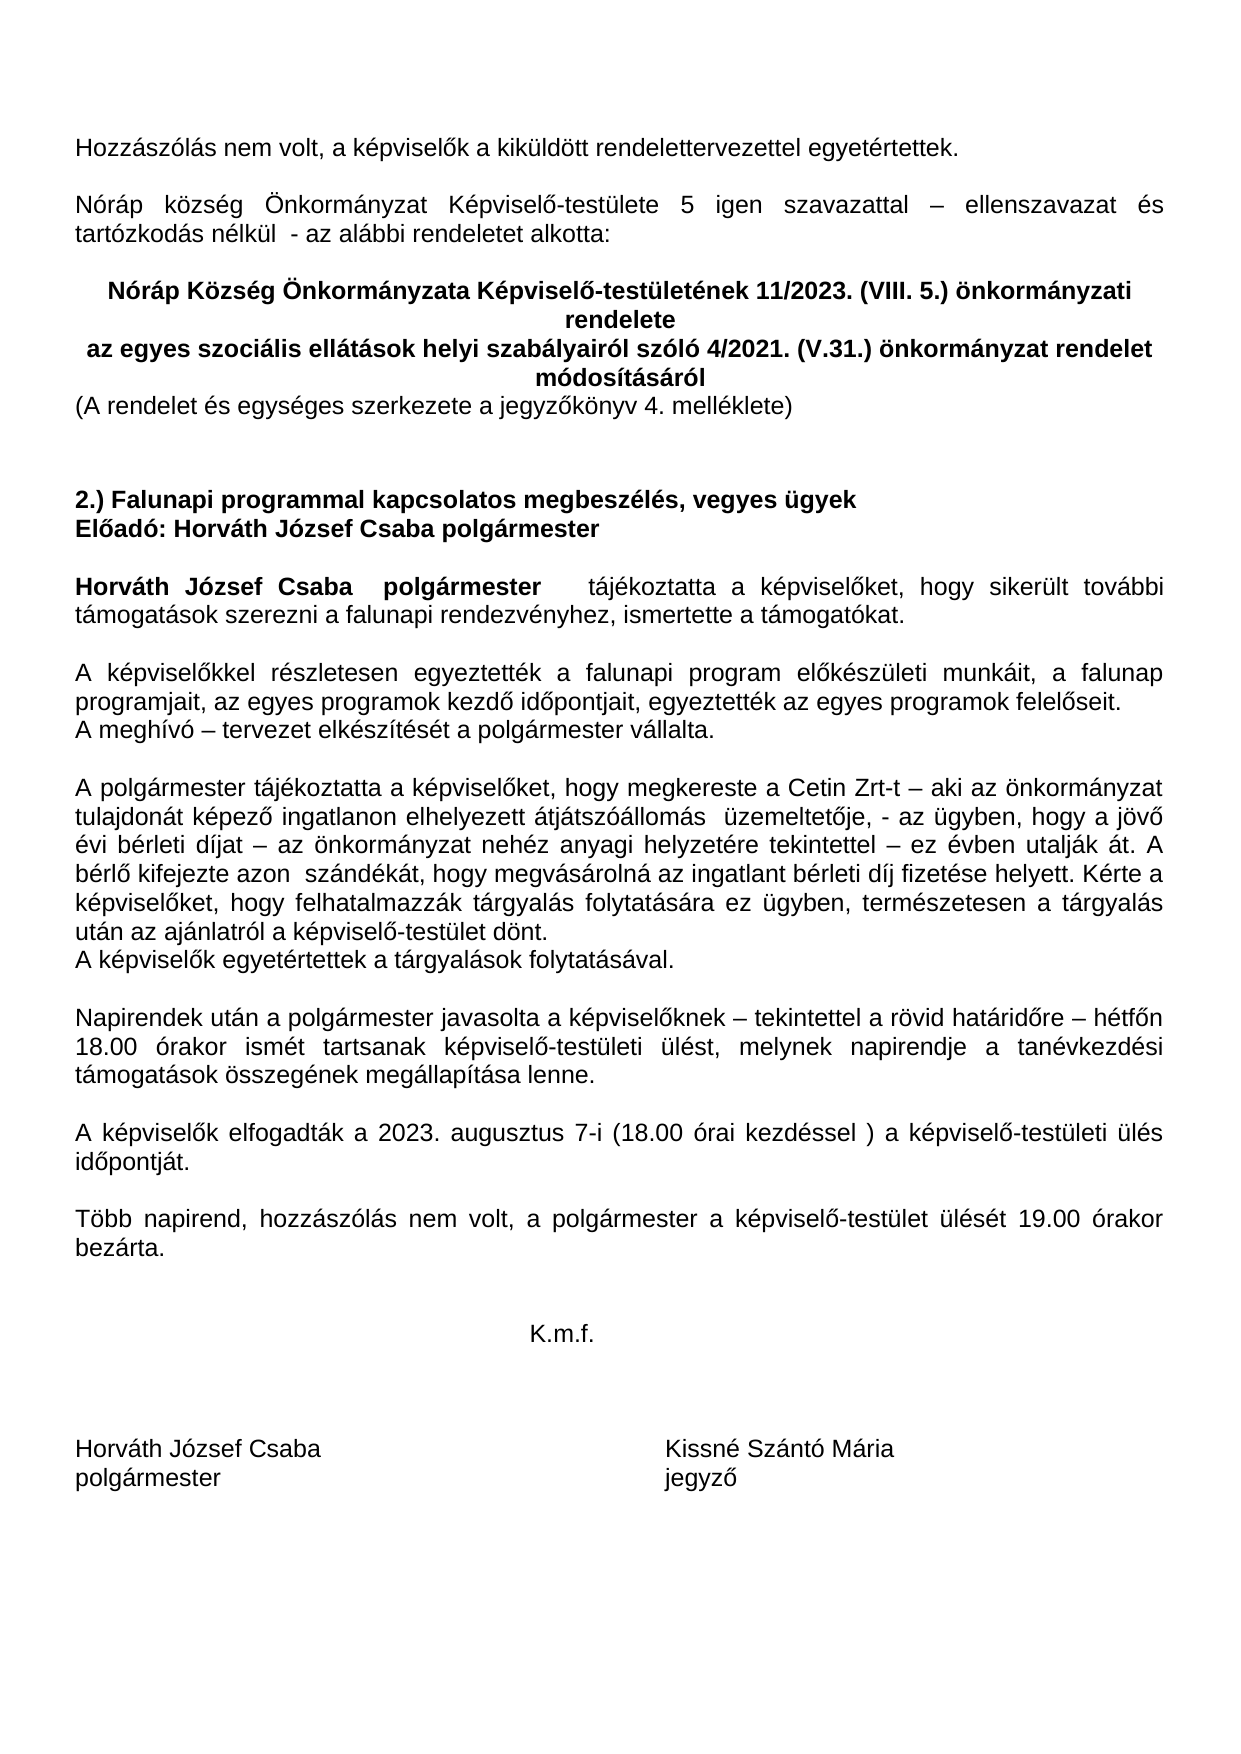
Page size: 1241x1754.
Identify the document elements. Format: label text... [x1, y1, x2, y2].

text Horváth József Csaba Kissné Szántó Mária [75, 1434, 1165, 1463]
text A képviselők egyetértettek a tárgyalások folytatásával. [75, 945, 1165, 974]
text Horváth József Csaba polgármester tájékoztatta a képviselőket, hogy sikerült további támogatások szerezni a falunapi rendezvényhez, ismertette a támogatókat. [75, 572, 1165, 629]
text Előadó: Horváth József Csaba polgármester [75, 514, 1165, 543]
text Hozzászólás nem volt, a képviselők a kiküldött rendelettervezettel egyetértettek. [75, 132, 1165, 161]
text 2.) Falunapi programmal kapcsolatos megbeszélés, vegyes ügyek [75, 485, 1165, 514]
text A képviselőkkel részletesen egyeztették a falunapi program előkészületi munkáit, a falunap programjait, az egyes programok kezdő időpontjait, egyeztették az egyes programok felelőseit. [75, 658, 1165, 715]
text Nóráp község Önkormányzat Képviselő-testülete 5 igen szavazattal – ellenszavazat és tartózkodás nélkül - az alábbi rendeletet alkotta: [75, 190, 1165, 247]
text (A rendelet és egységes szerkezete a jegyzőkönyv 4. melléklete) [75, 391, 1165, 420]
text Több napirend, hozzászólás nem volt, a polgármester a képviselő-testület ülését 19.00 órakor bezárta. [75, 1204, 1165, 1262]
text polgármester jegyző [75, 1463, 1165, 1492]
text Napirendek után a polgármester javasolta a képviselőknek – tekintettel a rövid határidőre – hétfőn 18.00 órakor ismét tartsanak képviselő-testületi ülést, melynek napirendje a tanévkezdési támogatások összegének megállapítása lenne. [75, 1003, 1165, 1089]
text Nóráp Község Önkormányzata Képviselő-testületének 11/2023. (VIII. 5.) önkormányzati rendelete [75, 276, 1165, 334]
text az egyes szociális ellátások helyi szabályairól szóló 4/2021. (V.31.) önkormányzat rendelet módosításáról [75, 334, 1165, 391]
text A polgármester tájékoztatta a képviselőket, hogy megkereste a Cetin Zrt-t – aki az önkormányzat tulajdonát képező ingatlanon elhelyezett átjátszóállomás üzemeltetője, - az ügyben, hogy a jövő évi bérleti díjat – az önkormányzat nehéz anyagi helyzetére tekintettel – ez évben utalják át. A bérlő kifejezte azon szándékát, hogy megvásárolná az ingatlant bérleti díj fizetése helyett. Kérte a képviselőket, hogy felhatalmazzák tárgyalás folytatására ez ügyben, természetesen a tárgyalás után az ajánlatról a képviselő-testület dönt. [75, 773, 1165, 945]
text A meghívó – tervezet elkészítését a polgármester vállalta. [75, 715, 1165, 744]
text K.m.f. [75, 1319, 1165, 1348]
text A képviselők elfogadták a 2023. augusztus 7-i (18.00 órai kezdéssel ) a képviselő-testületi ülés időpontját. [75, 1118, 1165, 1175]
